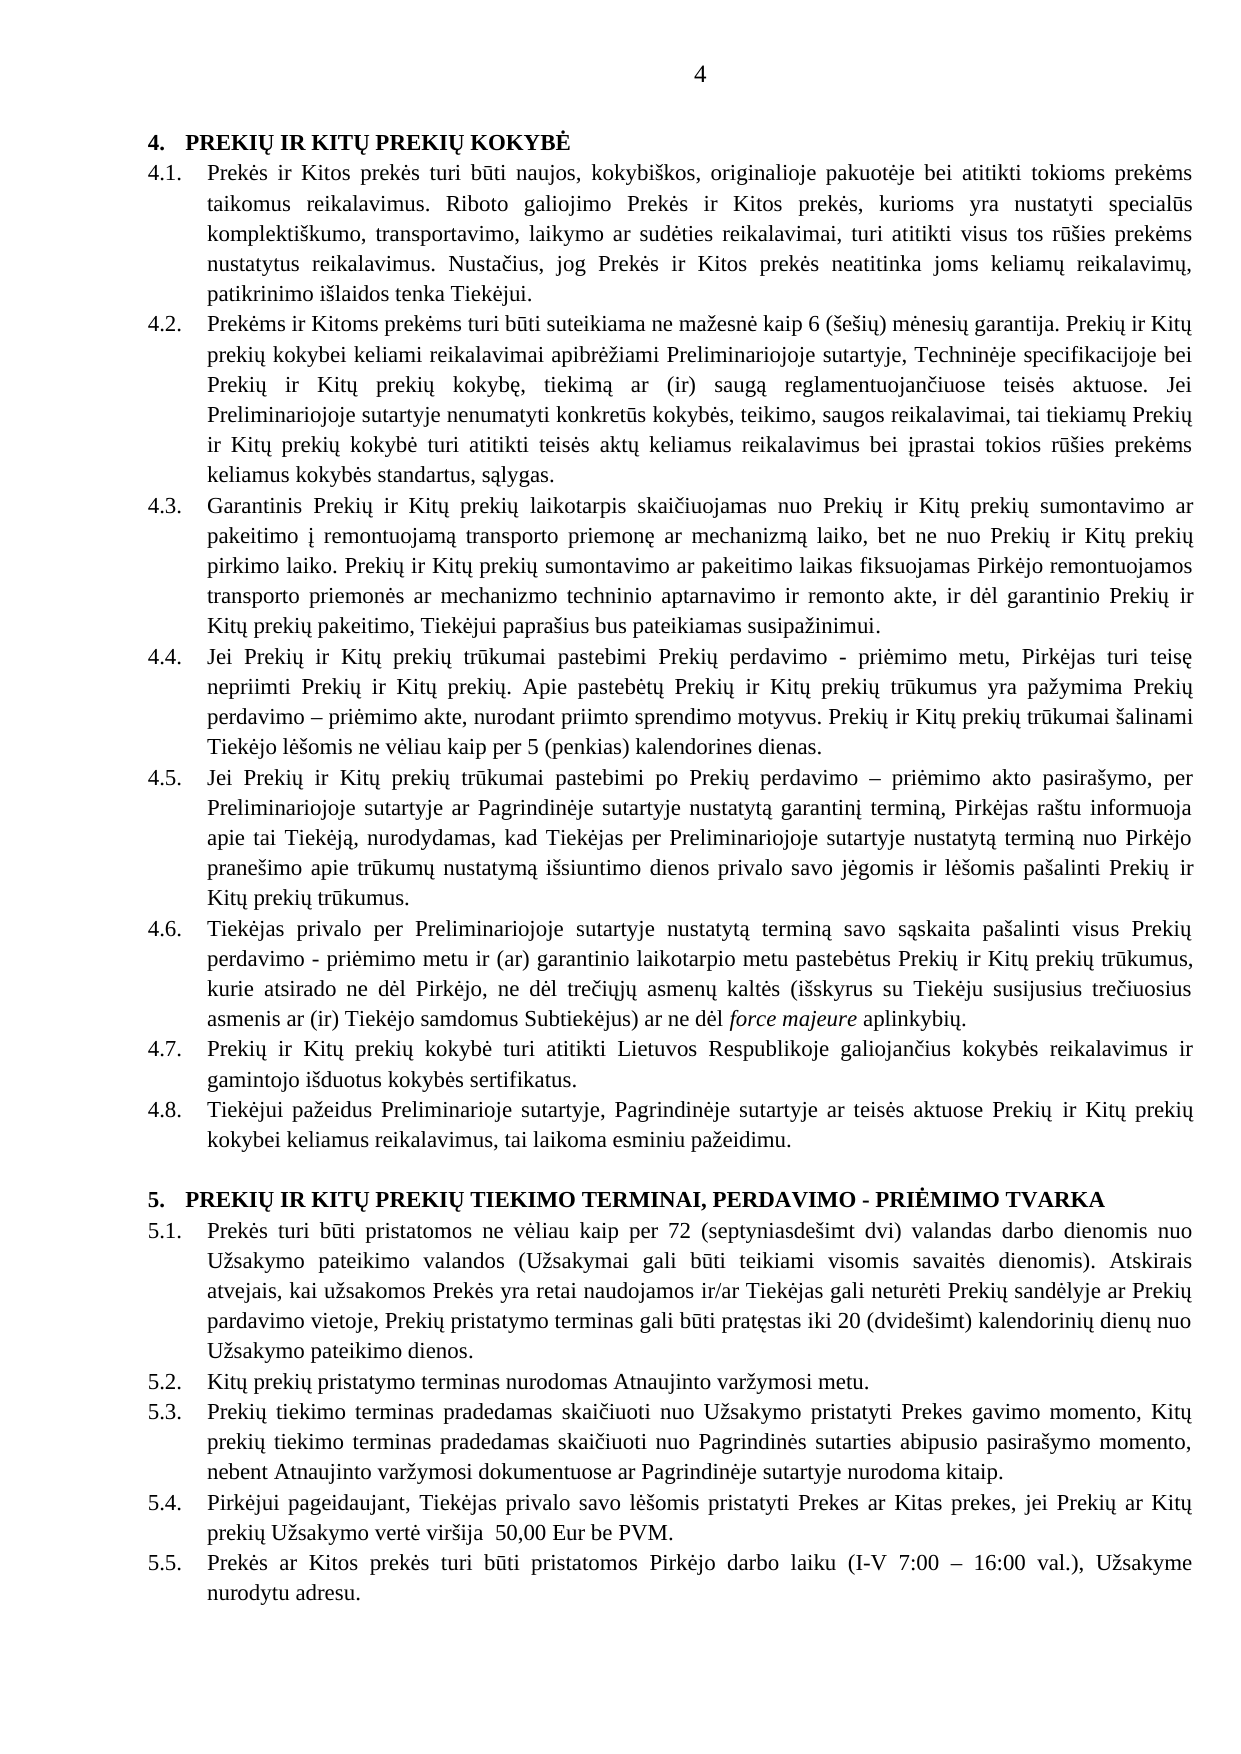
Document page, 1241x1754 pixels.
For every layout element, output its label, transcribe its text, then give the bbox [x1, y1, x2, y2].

list PREKIŲ IR KITŲ PREKIŲ TIEKIMO TERMINAI, PERDAVIMO - PRIĖMIMO TVARKA [148, 1187, 1193, 1213]
list Prekėms ir Kitoms prekėms turi būti suteikiama ne mažesnė kaip 6 (šešių) mėnesių garantija. Prekių ir Kitų prekių kokybei keliami reikalavimai apibrėžiami Preliminariojoje sutartyje, Techninėje specifikacijoje bei Prekių ir Kitų prekių kokybę, tiekimą ar (ir) saugą reglamentuojančiuose teisės aktuose. Jei Preliminariojoje sutartyje nenumatyti konkretūs kokybės, teikimo, saugos reikalavimai, tai tiekiamų Prekių ir Kitų prekių kokybė turi atitikti teisės aktų keliamus reikalavimus bei įprastai tokios rūšies prekėms keliamus kokybės standartus, sąlygas. [148, 311, 1193, 488]
list PREKIŲ IR KITŲ PREKIŲ KOKYBĖ [148, 129, 1194, 156]
list Tiekėjui pažeidus Preliminarioje sutartyje, Pagrindinėje sutartyje ar teisės aktuose Prekių ir Kitų prekių kokybei keliamus reikalavimus, tai laikoma esminiu pažeidimu. [148, 1096, 1193, 1152]
list Kitų prekių pristatymo terminas nurodomas Atnaujinto varžymosi metu. [148, 1368, 1193, 1394]
list Prekių ir Kitų prekių kokybė turi atitikti Lietuvos Respublikoje galiojančius kokybės reikalavimus ir gamintojo išduotus kokybės sertifikatus. [148, 1036, 1193, 1092]
list Jei Prekių ir Kitų prekių trūkumai pastebimi Prekių perdavimo - priėmimo metu, Pirkėjas turi teisę nepriimti Prekių ir Kitų prekių. Apie pastebėtų Prekių ir Kitų prekių trūkumus yra pažymima Prekių perdavimo – priėmimo akte, nurodant priimto sprendimo motyvus. Prekių ir Kitų prekių trūkumai šalinami Tiekėjo lėšomis ne vėliau kaip per 5 (penkias) kalendorines dienas. [148, 643, 1193, 760]
list Garantinis Prekių ir Kitų prekių laikotarpis skaičiuojamas nuo Prekių ir Kitų prekių sumontavimo ar pakeitimo į remontuojamą transporto priemonę ar mechanizmą laiko, bet ne nuo Prekių ir Kitų prekių pirkimo laiko. Prekių ir Kitų prekių sumontavimo ar pakeitimo laikas fiksuojamas Pirkėjo remontuojamos transporto priemonės ar mechanizmo techninio aptarnavimo ir remonto akte, ir dėl garantinio Prekių ir Kitų prekių pakeitimo, Tiekėjui paprašius bus pateikiamas susipažinimui. [148, 492, 1193, 639]
list Jei Prekių ir Kitų prekių trūkumai pastebimi po Prekių perdavimo – priėmimo akto pasirašymo, per Preliminariojoje sutartyje ar Pagrindinėje sutartyje nustatytą garantinį terminą, Pirkėjas raštu informuoja apie tai Tiekėją, nurodydamas, kad Tiekėjas per Preliminariojoje sutartyje nustatytą terminą nuo Pirkėjo pranešimo apie trūkumų nustatymą išsiuntimo dienos privalo savo jėgomis ir lėšomis pašalinti Prekių ir Kitų prekių trūkumus. [148, 764, 1193, 911]
list Prekės turi būti pristatomos ne vėliau kaip per 72 (septyniasdešimt dvi) valandas darbo dienomis nuo Užsakymo pateikimo valandos (Užsakymai gali būti teikiami visomis savaitės dienomis). Atskirais atvejais, kai užsakomos Prekės yra retai naudojamos ir/ar Tiekėjas gali neturėti Prekių sandėlyje ar Prekių pardavimo vietoje, Prekių pristatymo terminas gali būti pratęstas iki 20 (dvidešimt) kalendorinių dienų nuo Užsakymo pateikimo dienos. [148, 1217, 1193, 1364]
list Prekės ir Kitos prekės turi būti naujos, kokybiškos, originalioje pakuotėje bei atitikti tokioms prekėms taikomus reikalavimus. Riboto galiojimo Prekės ir Kitos prekės, kurioms yra nustatyti specialūs komplektiškumo, transportavimo, laikymo ar sudėties reikalavimai, turi atitikti visus tos rūšies prekėms nustatytus reikalavimus. Nustačius, jog Prekės ir Kitos prekės neatitinka joms keliamų reikalavimų, patikrinimo išlaidos tenka Tiekėjui. [148, 159, 1193, 307]
list Pirkėjui pageidaujant, Tiekėjas privalo savo lėšomis pristatyti Prekes ar Kitas prekes, jei Prekių ar Kitų prekių Užsakymo vertė viršija 50,00 Eur be PVM. [148, 1489, 1193, 1545]
list Prekių tiekimo terminas pradedamas skaičiuoti nuo Užsakymo pristatyti Prekes gavimo momento, Kitų prekių tiekimo terminas pradedamas skaičiuoti nuo Pagrindinės sutarties abipusio pasirašymo momento, nebent Atnaujinto varžymosi dokumentuose ar Pagrindinėje sutartyje nurodoma kitaip. [148, 1398, 1193, 1485]
list Prekės ar Kitos prekės turi būti pristatomos Pirkėjo darbo laiku (I-V 7:00 – 16:00 val.), Užsakyme nurodytu adresu. [148, 1549, 1193, 1606]
list Tiekėjas privalo per Preliminariojoje sutartyje nustatytą terminą savo sąskaita pašalinti visus Prekių perdavimo - priėmimo metu ir (ar) garantinio laikotarpio metu pastebėtus Prekių ir Kitų prekių trūkumus, kurie atsirado ne dėl Pirkėjo, ne dėl trečiųjų asmenų kaltės (išskyrus su Tiekėju susijusius trečiuosius asmenis ar (ir) Tiekėjo samdomus Subtiekėjus) ar ne dėl force majeure aplinkybių. [148, 915, 1193, 1032]
